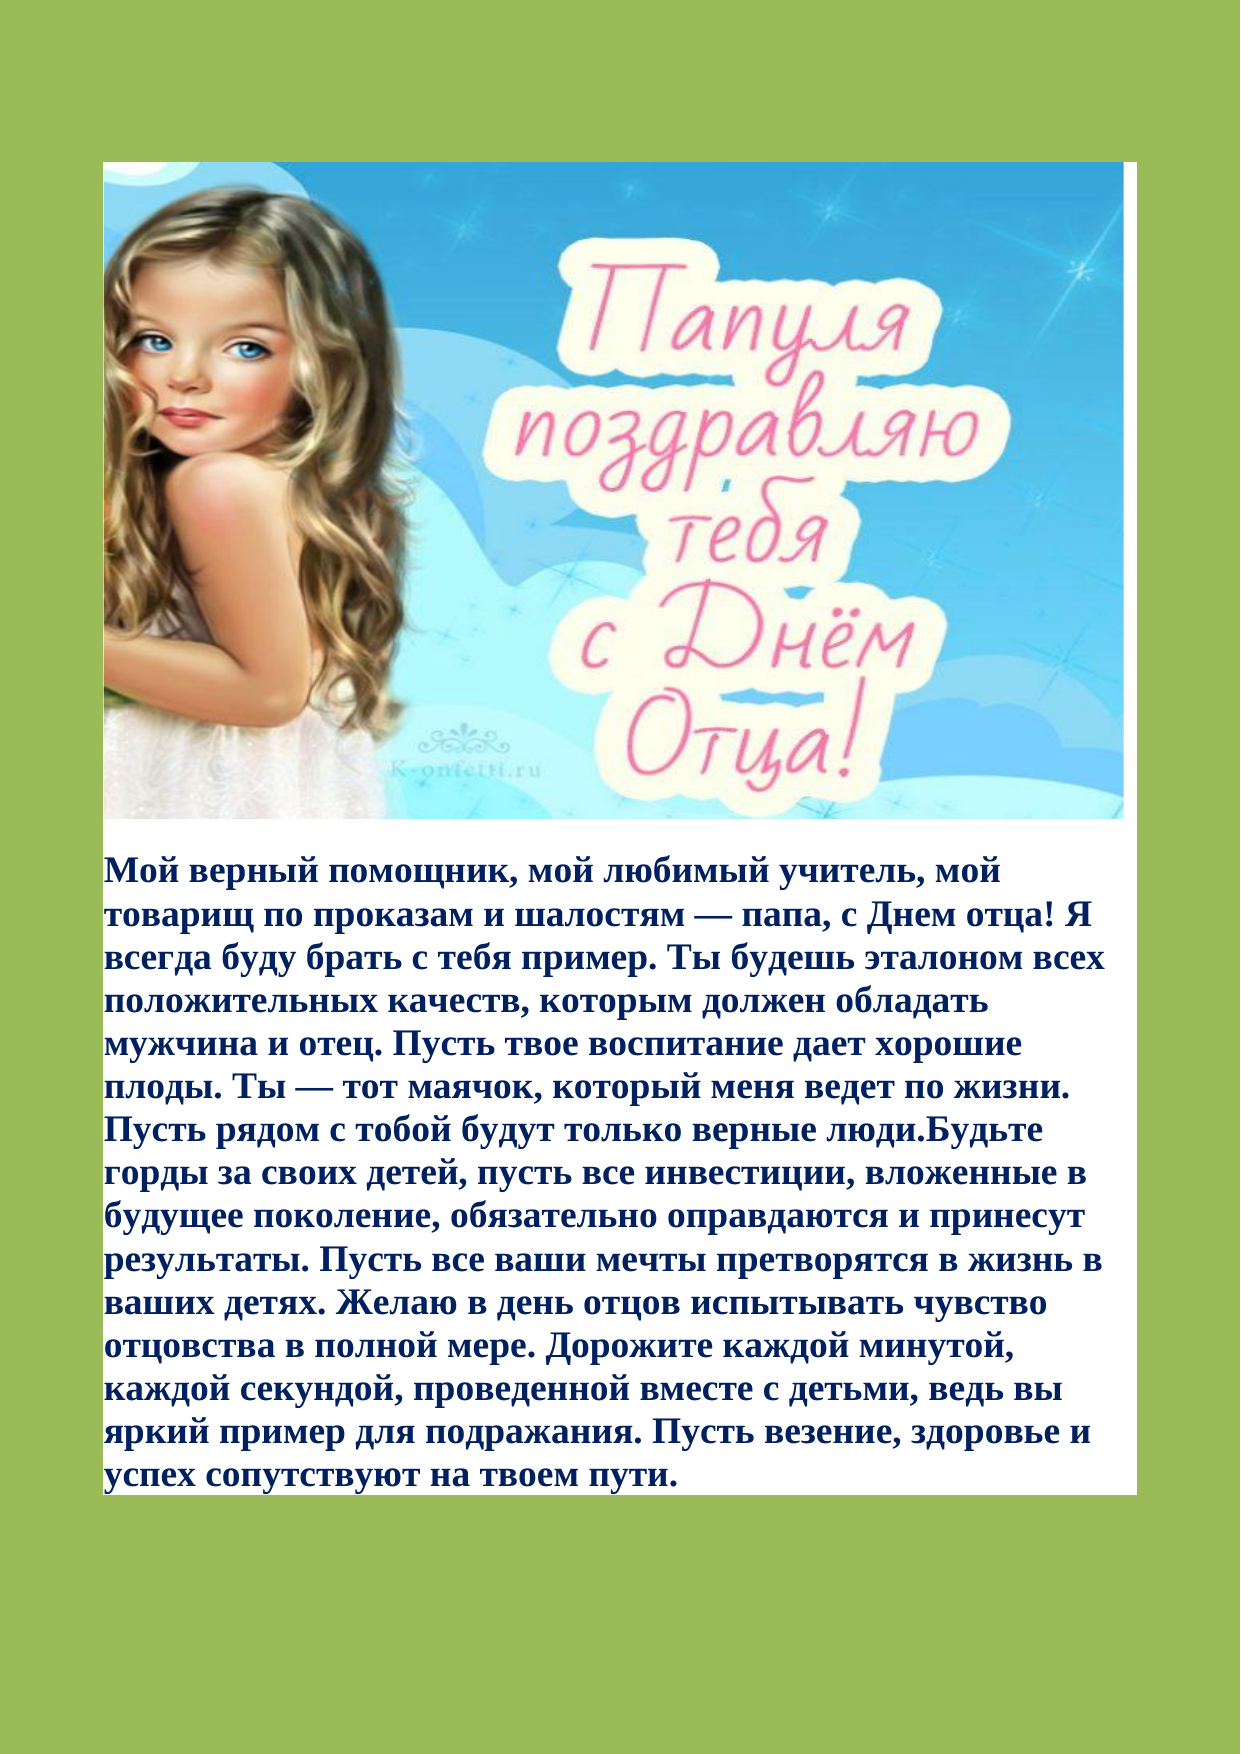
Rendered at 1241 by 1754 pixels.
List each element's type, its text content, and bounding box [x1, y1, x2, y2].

picture [103, 162, 1124, 819]
text Мой верный помощник, мой любимый учитель, мой товарищ по проказам и шалостям — папа, с Днем отца! Я всегда буду брать с тебя пример. Ты будешь эталоном всех положительных качеств, которым должен обладать мужчина и отец. Пусть твое воспитание дает хорошие плоды. Ты — тот маячок, который меня ведет по жизни. Пусть рядом с тобой будут только верные люди.Будьте горды за своих детей, пусть все инвестиции, вложенные в будущее поколение, обязательно оправдаются и принесут результаты. Пусть все ваши мечты претворятся в жизнь в ваших детях. Желаю в день отцов испытывать чувство отцовства в полной мере. Дорожите каждой минутой, каждой секундой, проведенной вместе с детьми, ведь вы яркий пример для подражания. Пусть везение, здоровье и успех сопутствуют на твоем пути. [103, 848, 1137, 1495]
